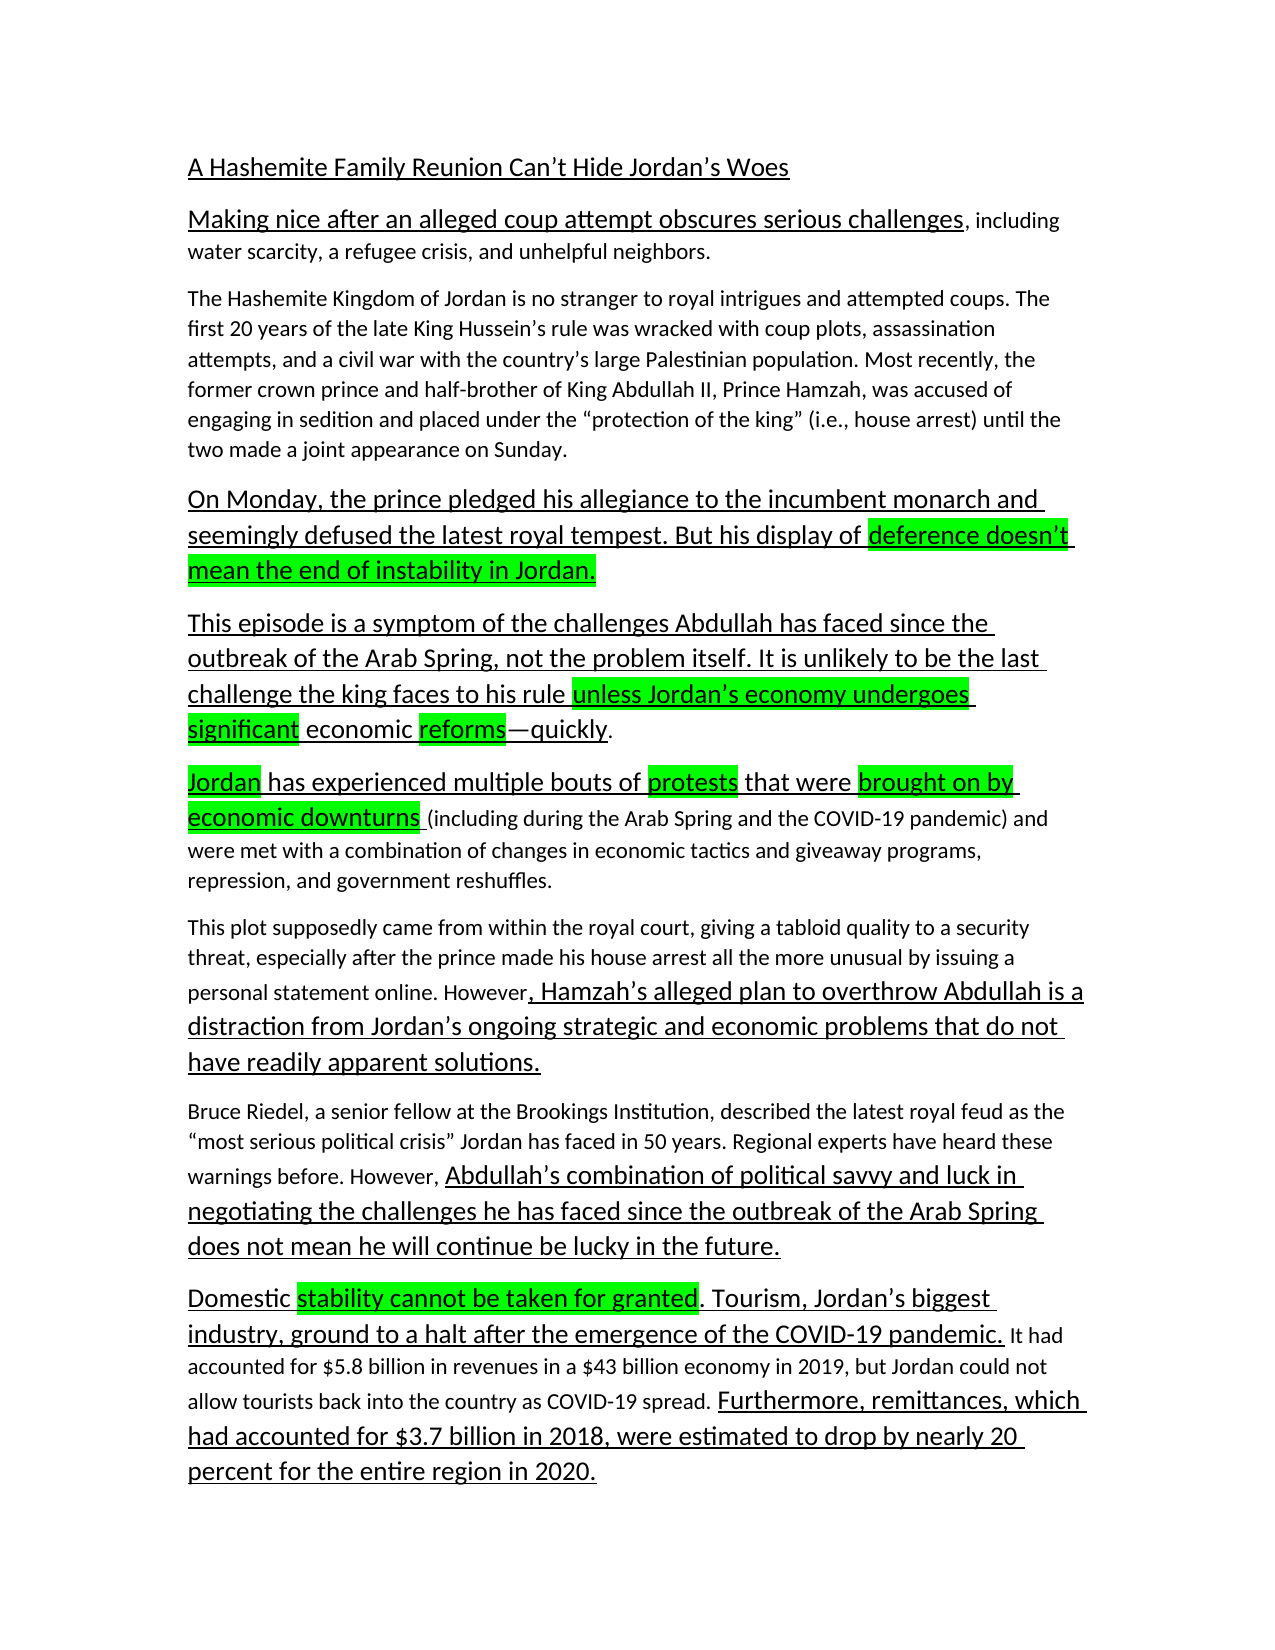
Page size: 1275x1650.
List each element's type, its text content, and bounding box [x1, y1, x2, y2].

text This plot supposedly came from within the royal court, giving a tabloid quality to a security threat, especially after the prince made his house arrest all the more unusual by issuing a personal statement online. However, Hamzah’s alleged plan to overthrow Abdullah is a distraction from Jordan’s ongoing strategic and economic problems that do not have readily apparent solutions. [187, 913, 1087, 1078]
text The Hashemite Kingdom of Jordan is no stranger to royal intrigues and attempted coups. The first 20 years of the late King Hussein’s rule was wracked with coup plots, assassination attempts, and a civil war with the country’s large Palestinian population. Most recently, the former crown prince and half-brother of King Abdullah II, Prince Hamzah, was accused of engaging in sedition and placed under the “protection of the king” (i.e., house arrest) until the two made a joint appearance on Sunday. [187, 284, 1087, 463]
text Bruce Riedel, a senior fellow at the Brookings Institution, described the latest royal feud as the “most serious political crisis” Jordan has faced in 50 years. Regional experts have heard these warnings before. However, Abdullah’s combination of political savvy and luck in negotiating the challenges he has faced since the outbreak of the Arab Spring does not mean he will continue be lucky in the future. [187, 1097, 1087, 1262]
text Jordan has experienced multiple bouts of protests that were brought on by economic downturns (including during the Arab Spring and the COVID-19 pandemic) and were met with a combination of changes in economic tactics and giveaway programs, repression, and government reshuffles. [187, 765, 1087, 894]
text ­­A Hashemite Family Reunion Can’t Hide Jordan’s Woes [187, 150, 1087, 183]
text Making nice after an alleged coup attempt obscures serious challenges, including water scarcity, a refugee crisis, and unhelpful neighbors. [187, 202, 1087, 266]
text This episode is a symptom of the challenges Abdullah has faced since the outbreak of the Arab Spring, not the problem itself. It is unlikely to be the last challenge the king faces to his rule unless Jordan’s economy undergoes significant economic reforms—quickly. [187, 606, 1087, 746]
text On Monday, the prince pledged his allegiance to the incumbent monarch and seemingly defused the latest royal tempest. But his display of deference doesn’t mean the end of instability in Jordan. [187, 482, 1087, 587]
text Domestic stability cannot be taken for granted. Tourism, Jordan’s biggest industry, ground to a halt after the emergence of the COVID-19 pandemic. It had accounted for $5.8 billion in revenues in a $43 billion economy in 2019, but Jordan could not allow tourists back into the country as COVID-19 spread. Furthermore, remittances, which had accounted for $3.7 billion in 2018, were estimated to drop by nearly 20 percent for the entire region in 2020. [187, 1282, 1087, 1487]
